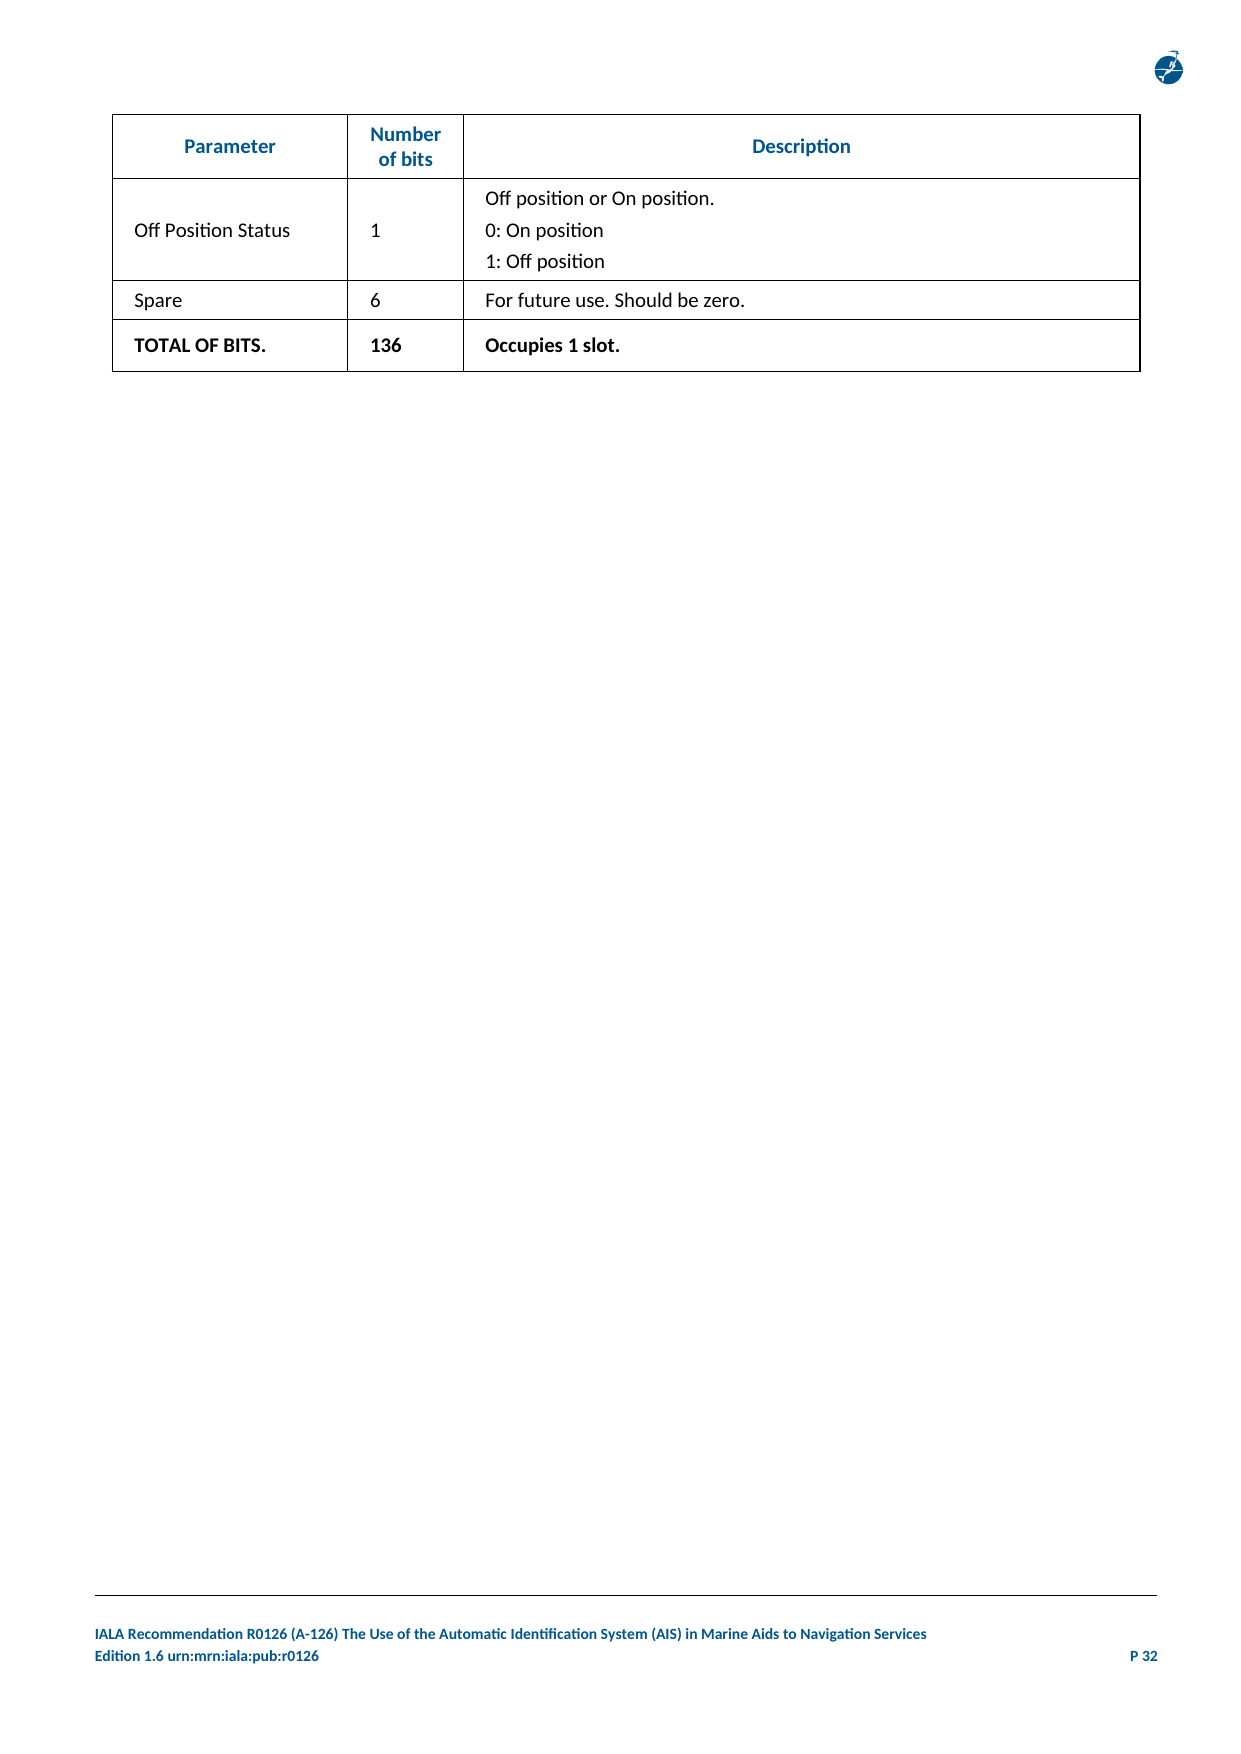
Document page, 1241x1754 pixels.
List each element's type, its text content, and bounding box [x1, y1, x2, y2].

table_cell Off position or On position. 0: On position 1: Off position [464, 179, 1139, 280]
picture [1123, 0, 1241, 119]
table_cell Occupies 1 slot. [464, 320, 1139, 371]
table_header Parameter [113, 115, 347, 178]
table_cell 6 [348, 281, 463, 319]
table_cell For future use. Should be zero. [464, 281, 1139, 319]
table_cell 136 [348, 320, 463, 371]
table_header Number of bits [348, 115, 463, 178]
table_cell Off Position Status [113, 179, 347, 280]
table_cell TOTAL OF BITS. [113, 320, 347, 371]
table_cell 1 [348, 179, 463, 280]
table_header Description [464, 115, 1139, 178]
table_cell Spare [113, 281, 347, 319]
